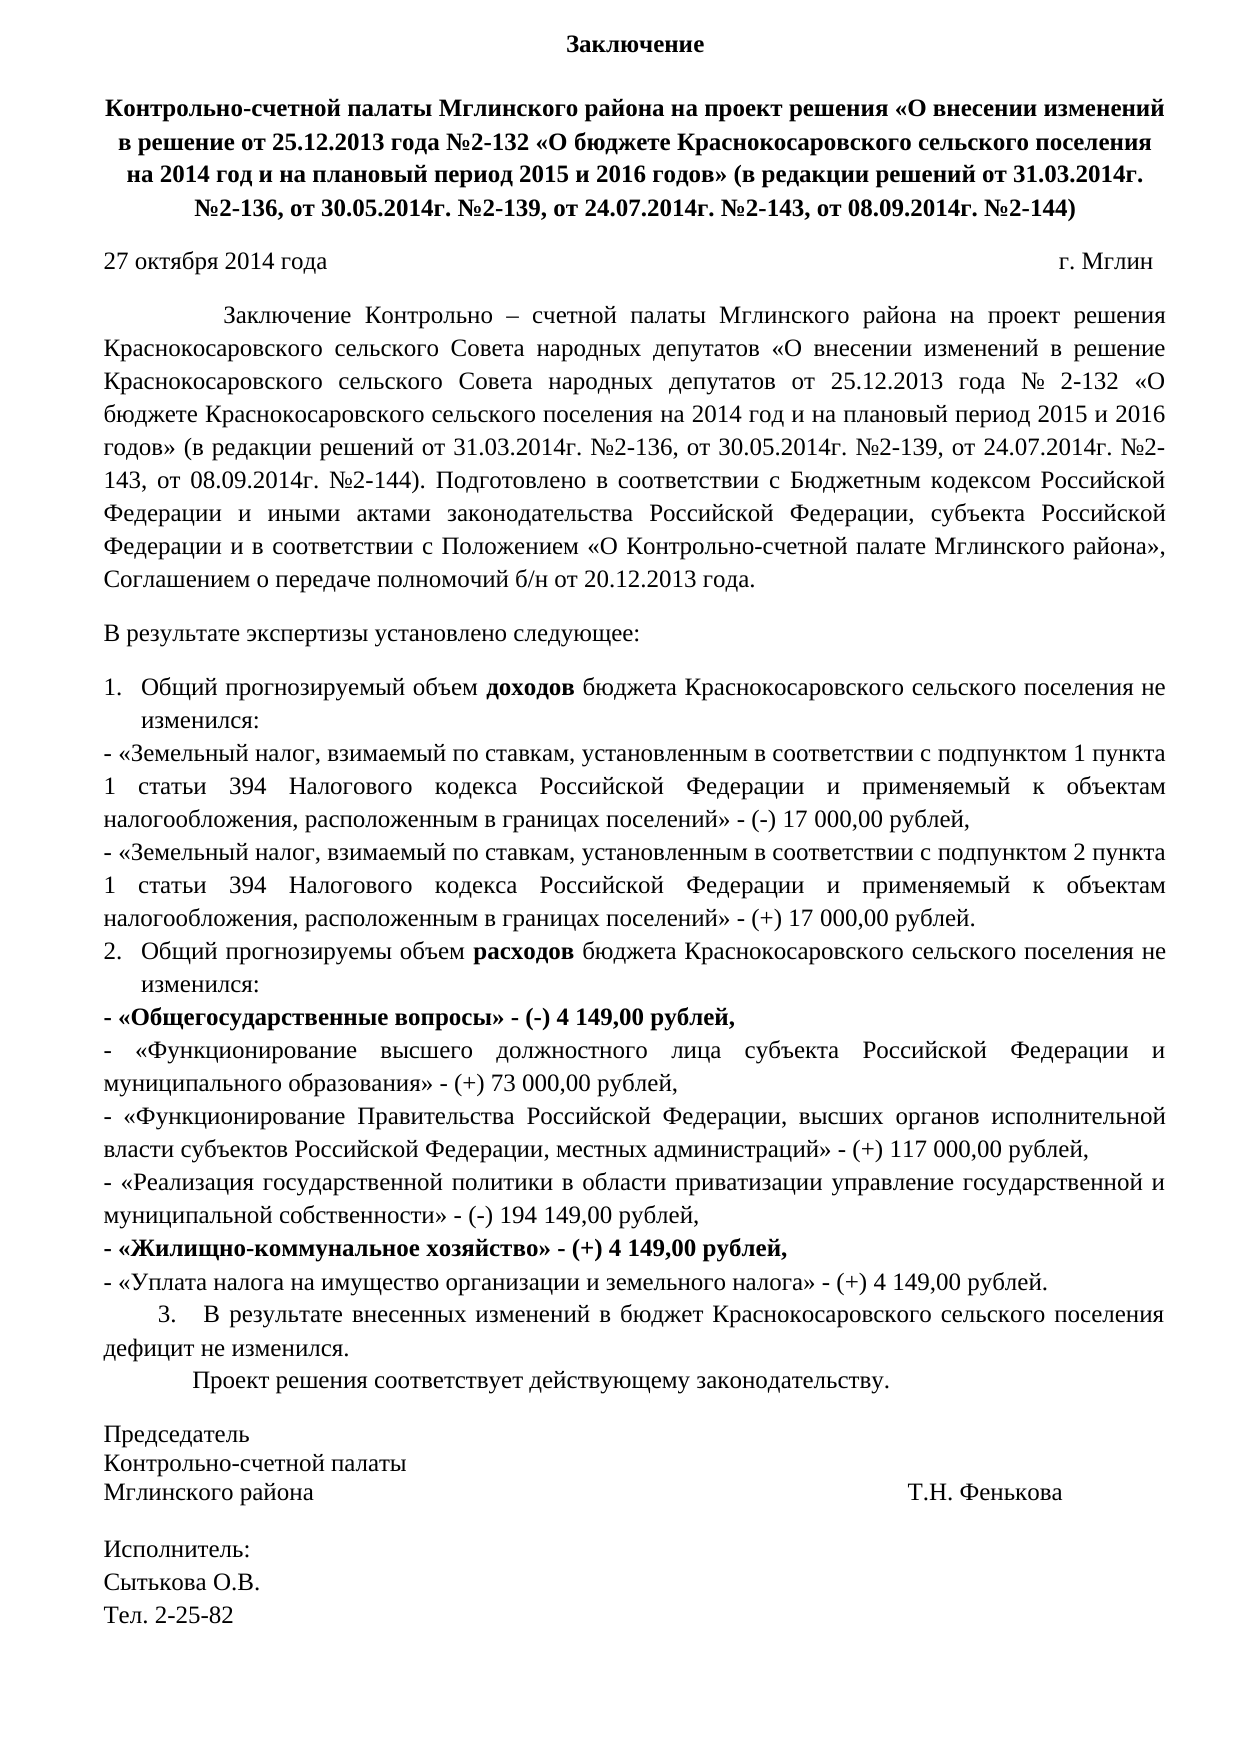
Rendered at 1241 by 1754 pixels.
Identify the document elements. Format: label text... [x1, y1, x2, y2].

text Контрольно-счетной палаты Мглинского района на проект решения «О внесении изменений в решение от 25.12.2013 года №2-132 «О бюджете Краснокосаровского сельского поселения на 2014 год и на плановый период 2015 и 2016 годов» (в редакции решений от 31.03.2014г. №2-136, от 30.05.2014г. №2-139, от 24.07.2014г. №2-143, от 08.09.2014г. №2-144) [103, 93, 1167, 221]
text - «Общегосударственные вопросы» - (-) 4 149,00 рублей, [103, 1002, 1167, 1031]
text Заключение Контрольно – счетной палаты Мглинского района на проект решения Краснокосаровского сельского Совета народных депутатов «О внесении изменений в решение Краснокосаровского сельского Совета народных депутатов от 25.12.2013 года № 2-132 «О бюджете Краснокосаровского сельского поселения на 2014 год и на плановый период 2015 и 2016 годов» (в редакции решений от 31.03.2014г. №2-136, от 30.05.2014г. №2-139, от 24.07.2014г. №2-143, от 08.09.2014г. №2-144). Подготовлено в соответствии с Бюджетным кодексом Российской Федерации и иными актами законодательства Российской Федерации, субъекта Российской Федерации и в соответствии с Положением «О Контрольно-счетной палате Мглинского района», Соглашением о передаче полномочий б/н от 20.12.2013 года. [103, 300, 1167, 593]
text Заключение [103, 29, 1167, 58]
text Сытькова О.В. [103, 1567, 1167, 1596]
list Общий прогнозируемы объем расходов бюджета Краснокосаровского сельского поселения не изменился: [103, 936, 1167, 998]
text 27 октября 2014 года г. Мглин [103, 246, 1167, 275]
text Мглинского района Т.Н. Фенькова [103, 1477, 1167, 1506]
text Исполнитель: [103, 1534, 1167, 1563]
text Контрольно-счетной палаты [103, 1448, 1167, 1477]
text 3. В результате внесенных изменений в бюджет Краснокосаровского сельского поселения дефицит не изменился. [103, 1299, 1167, 1361]
text Проект решения соответствует действующему законодательству. [103, 1366, 1167, 1394]
text - «Уплата налога на имущество организации и земельного налога» - (+) 4 149,00 рублей. [103, 1267, 1167, 1295]
list - «Земельный налог, взимаемый по ставкам, установленным в соответствии с подпунктом 2 пункта 1 статьи 394 Налогового кодекса Российской Федерации и применяемый к объектам налогообложения, расположенным в границах поселений» - (+) 17 000,00 рублей. [103, 837, 1167, 932]
text В результате экспертизы установлено следующее: [103, 618, 1167, 647]
text - «Функционирование высшего должностного лица субъекта Российской Федерации и муниципального образования» - (+) 73 000,00 рублей, [103, 1035, 1167, 1097]
list - «Земельный налог, взимаемый по ставкам, установленным в соответствии с подпунктом 1 пункта 1 статьи 394 Налогового кодекса Российской Федерации и применяемый к объектам налогообложения, расположенным в границах поселений» - (-) 17 000,00 рублей, [103, 738, 1167, 833]
text Председатель [103, 1419, 1167, 1448]
text - «Жилищно-коммунальное хозяйство» - (+) 4 149,00 рублей, [103, 1233, 1167, 1262]
text - «Реализация государственной политики в области приватизации управление государственной и муниципальной собственности» - (-) 194 149,00 рублей, [103, 1167, 1167, 1229]
text Тел. 2-25-82 [103, 1601, 1167, 1629]
text - «Функционирование Правительства Российской Федерации, высших органов исполнительной власти субъектов Российской Федерации, местных администраций» - (+) 117 000,00 рублей, [103, 1101, 1167, 1163]
list Общий прогнозируемый объем доходов бюджета Краснокосаровского сельского поселения не изменился: [103, 672, 1167, 734]
